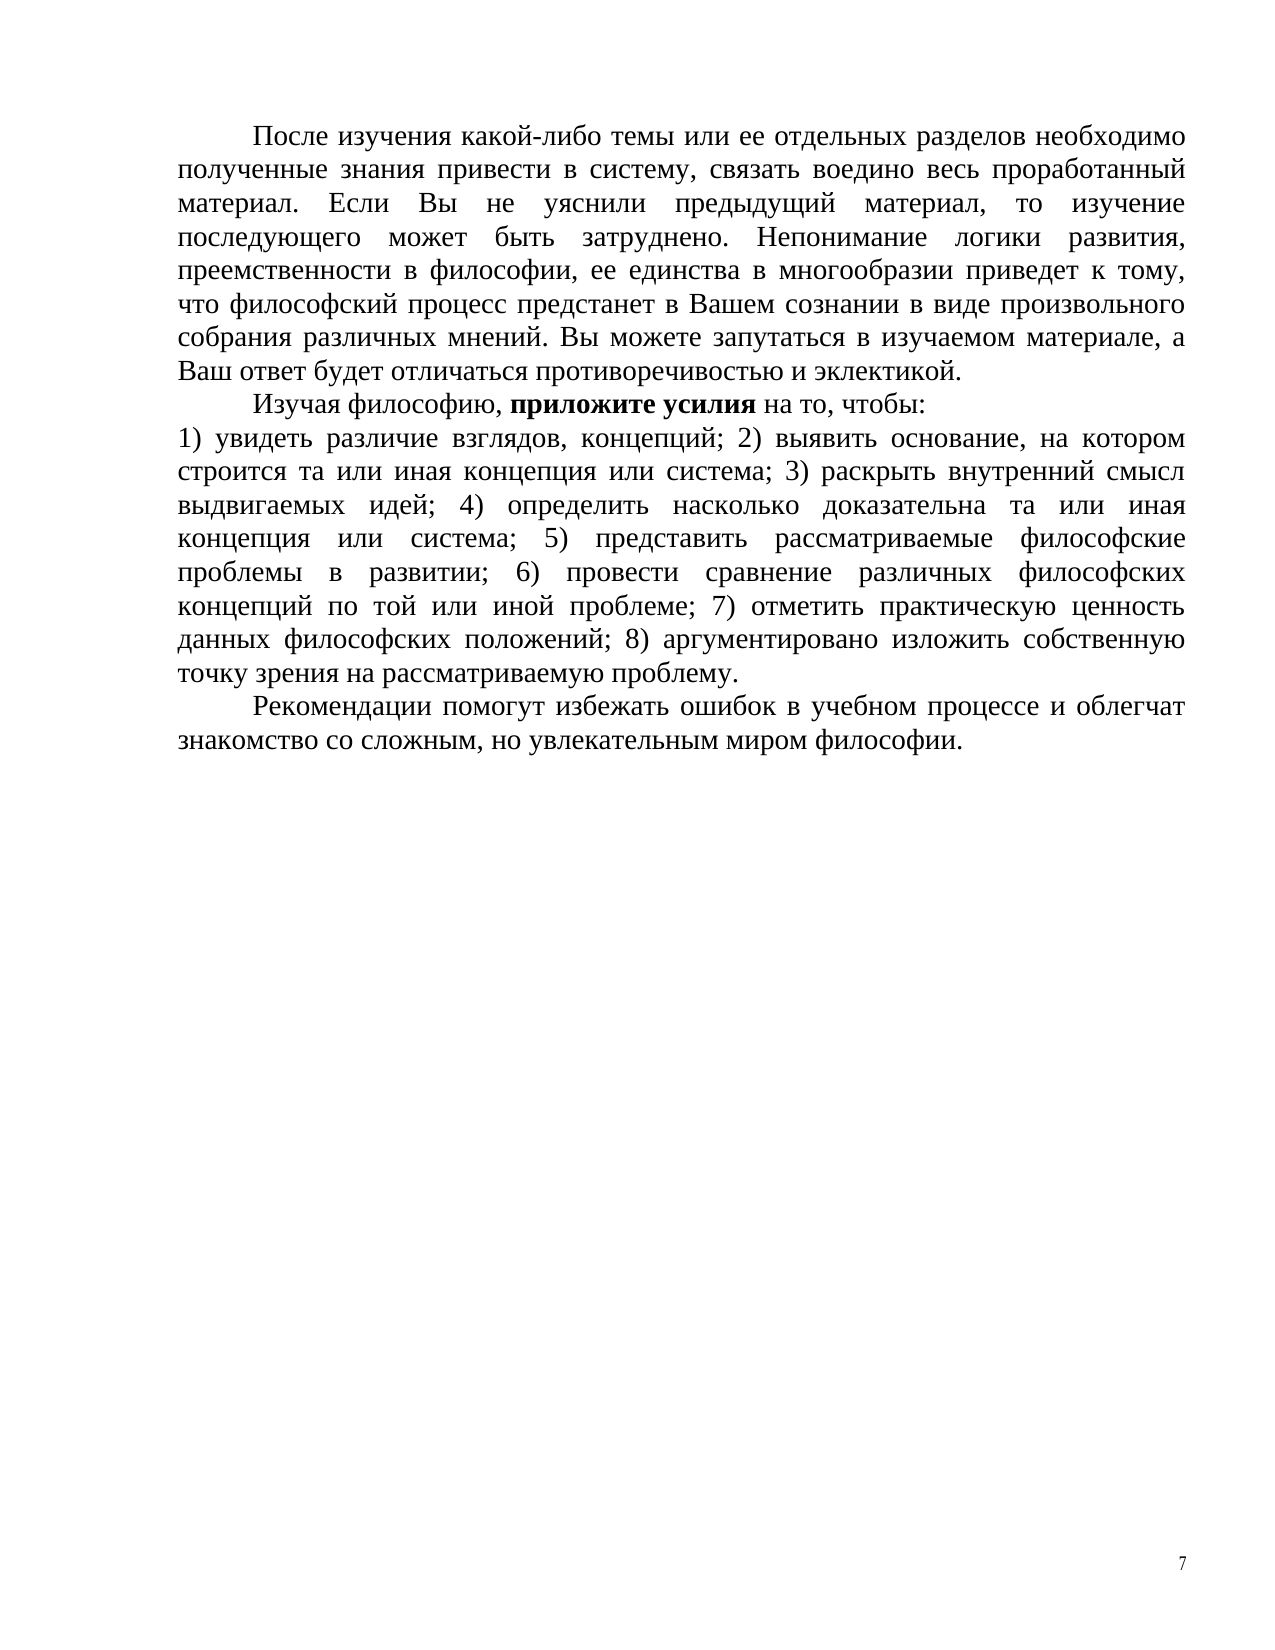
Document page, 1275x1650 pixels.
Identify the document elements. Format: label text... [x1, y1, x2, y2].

text 1) увидеть различие взглядов, концепций; 2) выявить основание, на котором строится та или иная концепция или система; 3) раскрыть внутренний смысл выдвигаемых идей; 4) определить насколько доказательна та или иная концепция или система; 5) представить рассматриваемые философские проблемы в развитии; 6) провести сравнение различных философских концепций по той или иной проблеме; 7) отметить практическую ценность данных философских положений; 8) аргументировано изложить собственную точку зрения на рассматриваемую проблему. [177, 420, 1186, 688]
text Изучая философию, приложите усилия на то, чтобы: [177, 386, 1186, 420]
text Рекомендации помогут избежать ошибок в учебном процессе и облегчат знакомство со сложным, но увлекательным миром философии. [177, 688, 1186, 755]
text После изучения какой-либо темы или ее отдельных разделов необходимо полученные знания привести в систему, связать воедино весь проработанный материал. Если Вы не уяснили предыдущий материал, то изучение последующего может быть затруднено. Непонимание логики развития, преемственности в философии, ее единства в многообразии приведет к тому, что философский процесс предстанет в Вашем сознании в виде произвольного собрания различных мнений. Вы можете запутаться в изучаемом материале, а Ваш ответ будет отличаться противоречивостью и эклектикой. [177, 118, 1186, 386]
